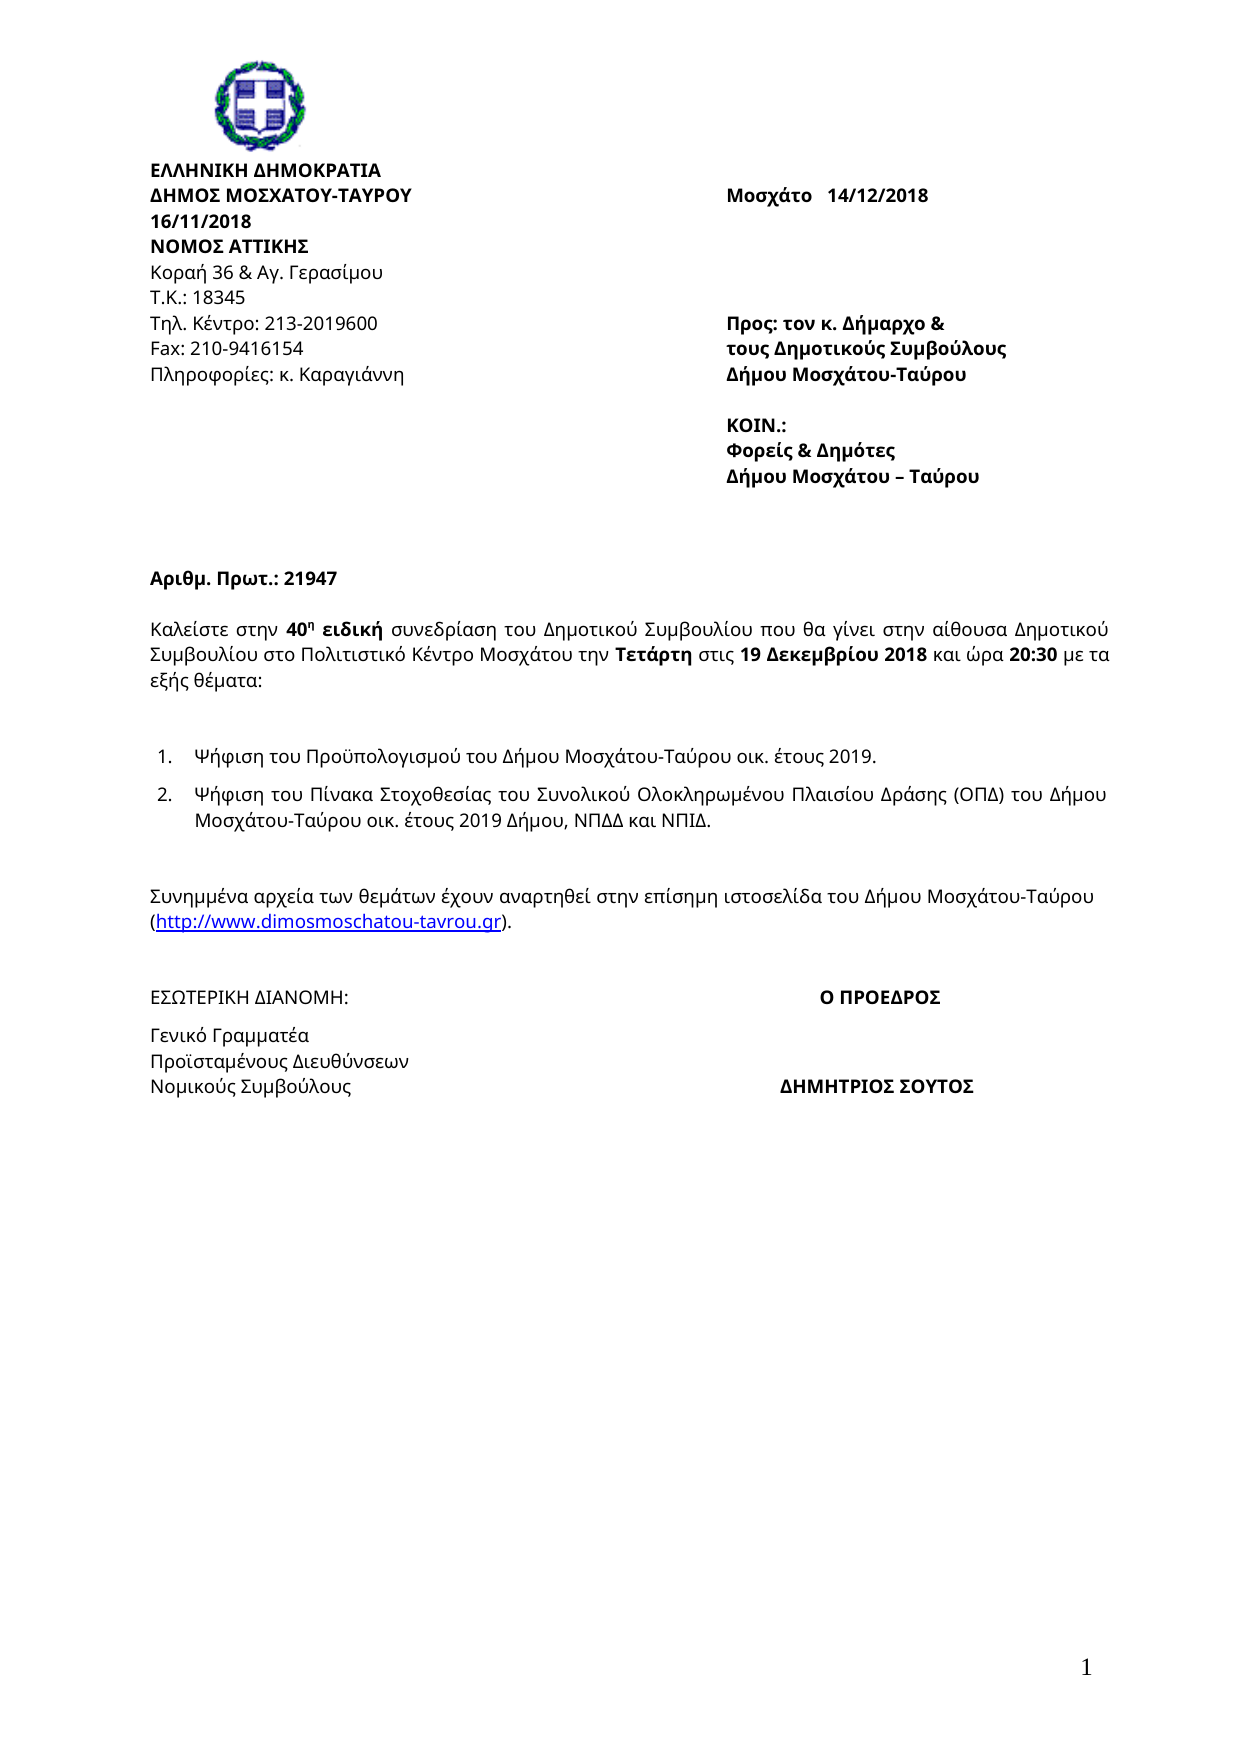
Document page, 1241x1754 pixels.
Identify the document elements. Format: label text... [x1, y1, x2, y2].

picture [212, 44, 313, 157]
list Ψήφιση του Πίνακα Στοχοθεσίας του Συνολικού Ολοκληρωμένου Πλαισίου Δράσης (ΟΠΔ) του Δήμου Μοσχάτου-Ταύρου οικ. έτους 2019 Δήμου, ΝΠΔΔ και ΝΠΙΔ. [157, 781, 1107, 832]
text Νομικούς Συμβούλους ΔΗΜΗΤΡΙΟΣ ΣΟΥΤΟΣ [150, 1073, 1093, 1099]
subtitle Πληροφορίες: κ. Καραγιάννη Δήμου Μοσχάτου-Ταύρου [150, 361, 1093, 387]
text Δήμου Μοσχάτου – Ταύρου [150, 463, 1093, 489]
text ΕΛΛΗΝΙΚΗ ΔΗΜΟΚΡΑΤΙΑ [150, 157, 1093, 182]
text ΕΣΩΤΕΡΙΚΗ ΔΙΑΝΟΜΗ: Ο ΠΡΟΕΔΡΟΣ [150, 984, 1093, 1010]
text ΔΗΜΟΣ ΜΟΣΧΑΤΟΥ-ΤΑΥΡΟΥ Μοσχάτο 14/12/2018 [150, 182, 1093, 208]
text Καλείστε στην 40η ειδική συνεδρίαση του Δημοτικού Συμβουλίου που θα γίνει στην αίθουσα Δημοτικού Συμβουλίου στο Πολιτιστικό Κέντρο Μοσχάτου την Τετάρτη στις 19 Δεκεμβρίου 2018 και ώρα 20:30 με τα εξής θέματα: [150, 616, 1110, 693]
list Ψήφιση του Προϋπολογισμού του Δήμου Μοσχάτου-Ταύρου οικ. έτους 2019. [157, 743, 1107, 769]
text Φορείς & Δημότες [150, 438, 1093, 463]
text Fax: 210-9416154 τους Δημοτικούς Συμβούλους [150, 336, 1093, 361]
text Αριθμ. Πρωτ.: 21947 [150, 565, 1093, 591]
subtitle ΝΟΜΟΣ ΑΤΤΙΚΗΣ [150, 233, 1093, 259]
text Τ.Κ.: 18345 [150, 284, 1093, 310]
text ΚΟΙΝ.: [150, 412, 1093, 438]
text 16/11/2018 [150, 208, 1093, 233]
text Προϊσταμένους Διευθύνσεων [150, 1048, 1093, 1073]
text Συνημμένα αρχεία των θεμάτων έχουν αναρτηθεί στην επίσημη ιστοσελίδα του Δήμου Μοσχάτου-Ταύρου (http://www.dimosmoschatou-tavrou.gr). [150, 883, 1095, 934]
text Γενικό Γραμματέα [150, 1022, 1093, 1048]
text Τηλ. Κέντρο: 213-2019600 Προς: τον κ. Δήμαρχο & [150, 310, 1093, 336]
text Κοραή 36 & Αγ. Γερασίμου [150, 259, 1093, 284]
